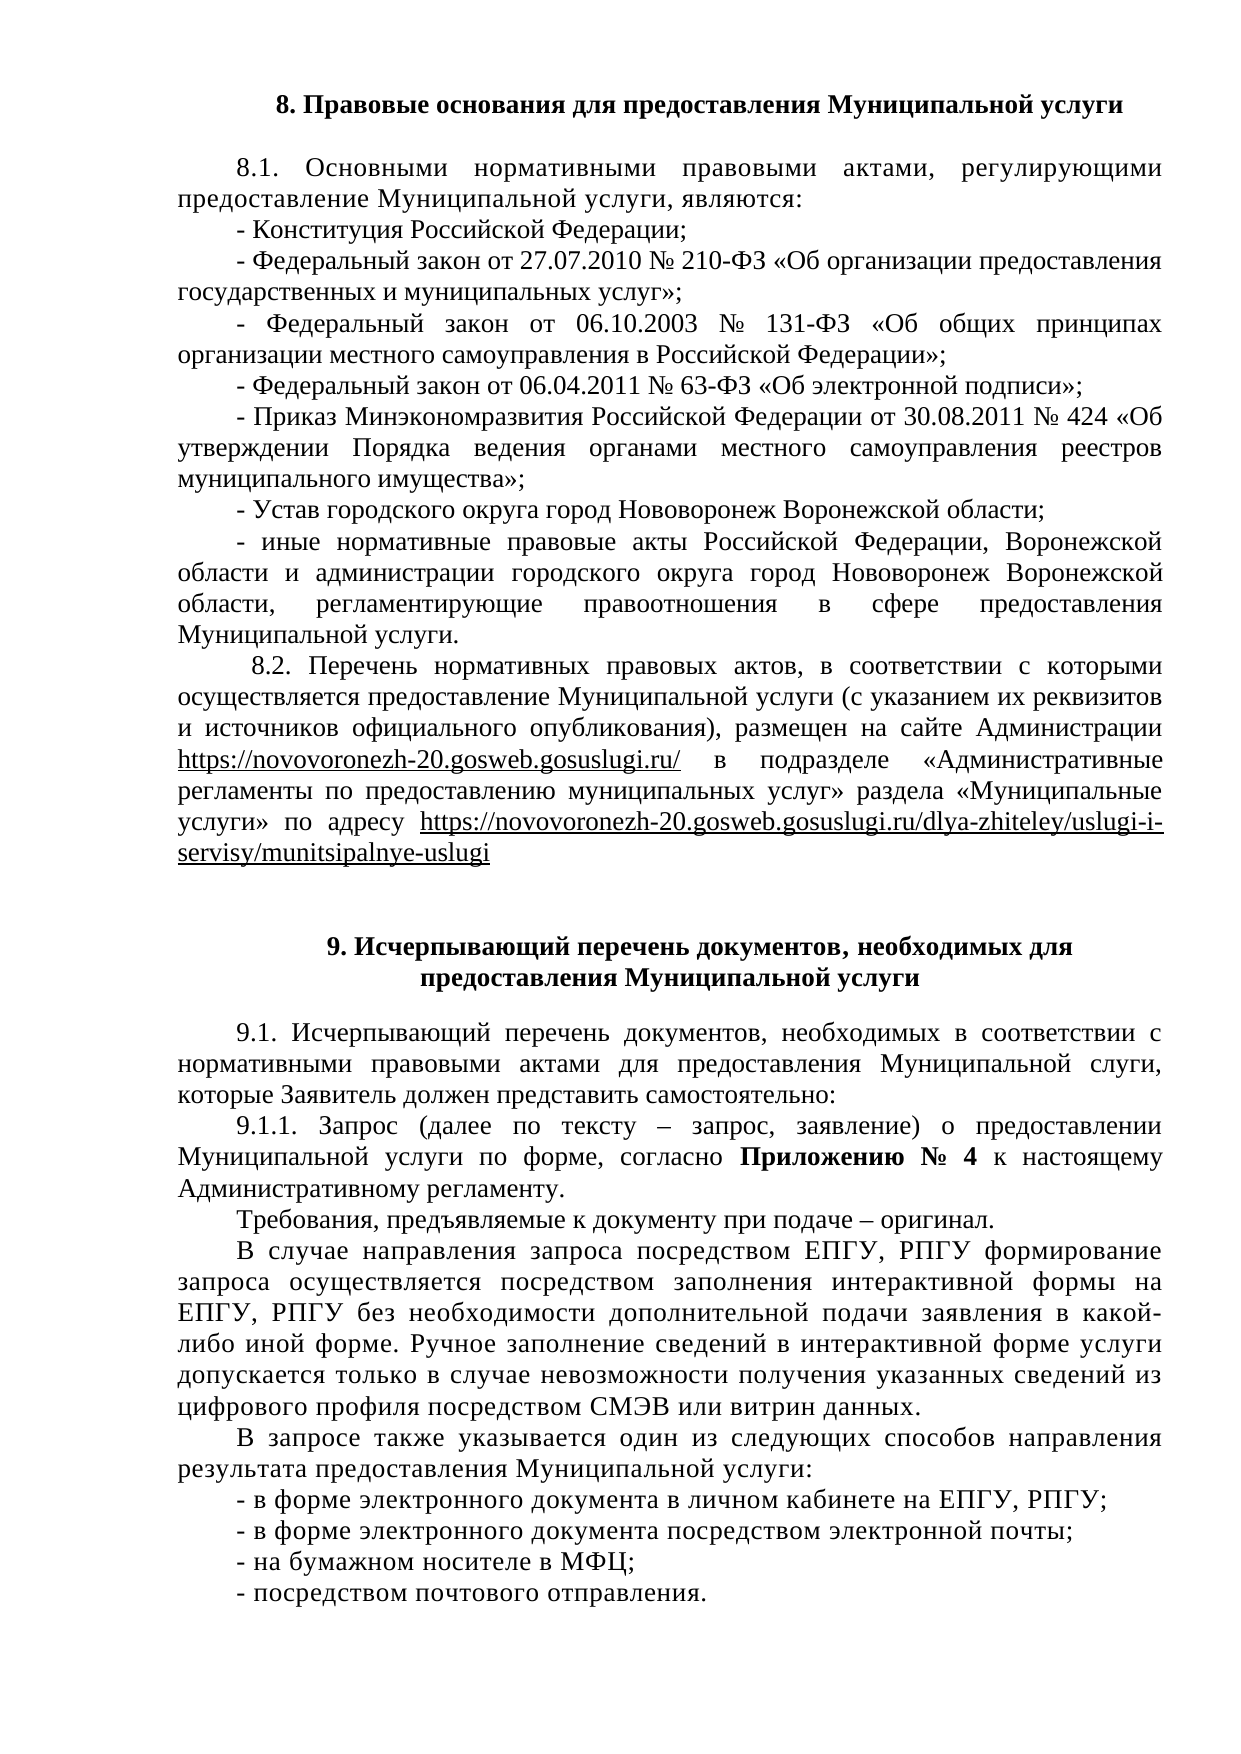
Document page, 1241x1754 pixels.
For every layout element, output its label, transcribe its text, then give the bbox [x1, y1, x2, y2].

text - Устав городского округа город Нововоронеж Воронежской области; [177, 493, 1163, 525]
text 9. Исчерпывающий перечень документов, необходимых для предоставления Муниципальной услуги [177, 929, 1163, 992]
text В запросе также указывается один из следующих способов направления результата предоставления Муниципальной услуги: [177, 1421, 1163, 1483]
text - в форме электронного документа посредством электронной почты; [177, 1514, 1163, 1545]
text 8.1. Основными нормативными правовыми актами, регулирующими предоставление Муниципальной услуги, являются: [177, 151, 1163, 213]
text - Федеральный закон от 06.04.2011 № 63-ФЗ «Об электронной подписи»; [177, 369, 1163, 400]
text 9.1. Исчерпывающий перечень документов, необходимых в соответствии с нормативными правовыми актами для предоставления Муниципальной слуги, которые Заявитель должен представить самостоятельно: [177, 1016, 1163, 1109]
text 9.1.1. Запрос (далее по тексту – запрос, заявление) о предоставлении Муниципальной услуги по форме, согласно Приложению № 4 к настоящему Административному регламенту. [177, 1109, 1163, 1203]
text 8. Правовые основания для предоставления Муниципальной услуги [177, 89, 1163, 120]
text - Федеральный закон от 06.10.2003 № 131-ФЗ «Об общих принципах организации местного самоуправления в Российской Федерации»; [177, 307, 1163, 369]
text - посредством почтового отправления. [177, 1577, 1163, 1608]
text - Конституция Российской Федерации; [177, 213, 1163, 244]
text - Приказ Минэкономразвития Российской Федерации от 30.08.2011 № 424 «Об утверждении Порядка ведения органами местного самоуправления реестров муниципального имущества»; [177, 400, 1163, 493]
text В случае направления запроса посредством ЕПГУ, РПГУ формирование запроса осуществляется посредством заполнения интерактивной формы на ЕПГУ, РПГУ без необходимости дополнительной подачи заявления в какой-либо иной форме. Ручное заполнение сведений в интерактивной форме услуги допускается только в случае невозможности получения указанных сведений из цифрового профиля посредством СМЭВ или витрин данных. [177, 1234, 1163, 1421]
text - Федеральный закон от 27.07.2010 № 210-ФЗ «Об организации предоставления государственных и муниципальных услуг»; [177, 244, 1163, 307]
text - в форме электронного документа в личном кабинете на ЕПГУ, РПГУ; [177, 1483, 1163, 1514]
text Требования, предъявляемые к документу при подаче – оригинал. [177, 1203, 1163, 1234]
text 8.2. Перечень нормативных правовых актов, в соответствии с которыми осуществляется предоставление Муниципальной услуги (с указанием их реквизитов и источников официального опубликования), размещен на сайте Администрации https://novovoronezh-20.gosweb.gosuslugi.ru/ в подразделе «Административные регламенты по предоставлению муниципальных услуг» раздела «Муниципальные услуги» по адресу https://novovoronezh-20.gosweb.gosuslugi.ru/dlya-zhiteley/uslugi-i-servisy/munitsipalnye-uslugi [177, 649, 1163, 867]
text - иные нормативные правовые акты Российской Федерации, Воронежской области и администрации городского округа город Нововоронеж Воронежской области, регламентирующие правоотношения в сфере предоставления Муниципальной услуги. [177, 525, 1163, 649]
text - на бумажном носителе в МФЦ; [177, 1545, 1163, 1577]
